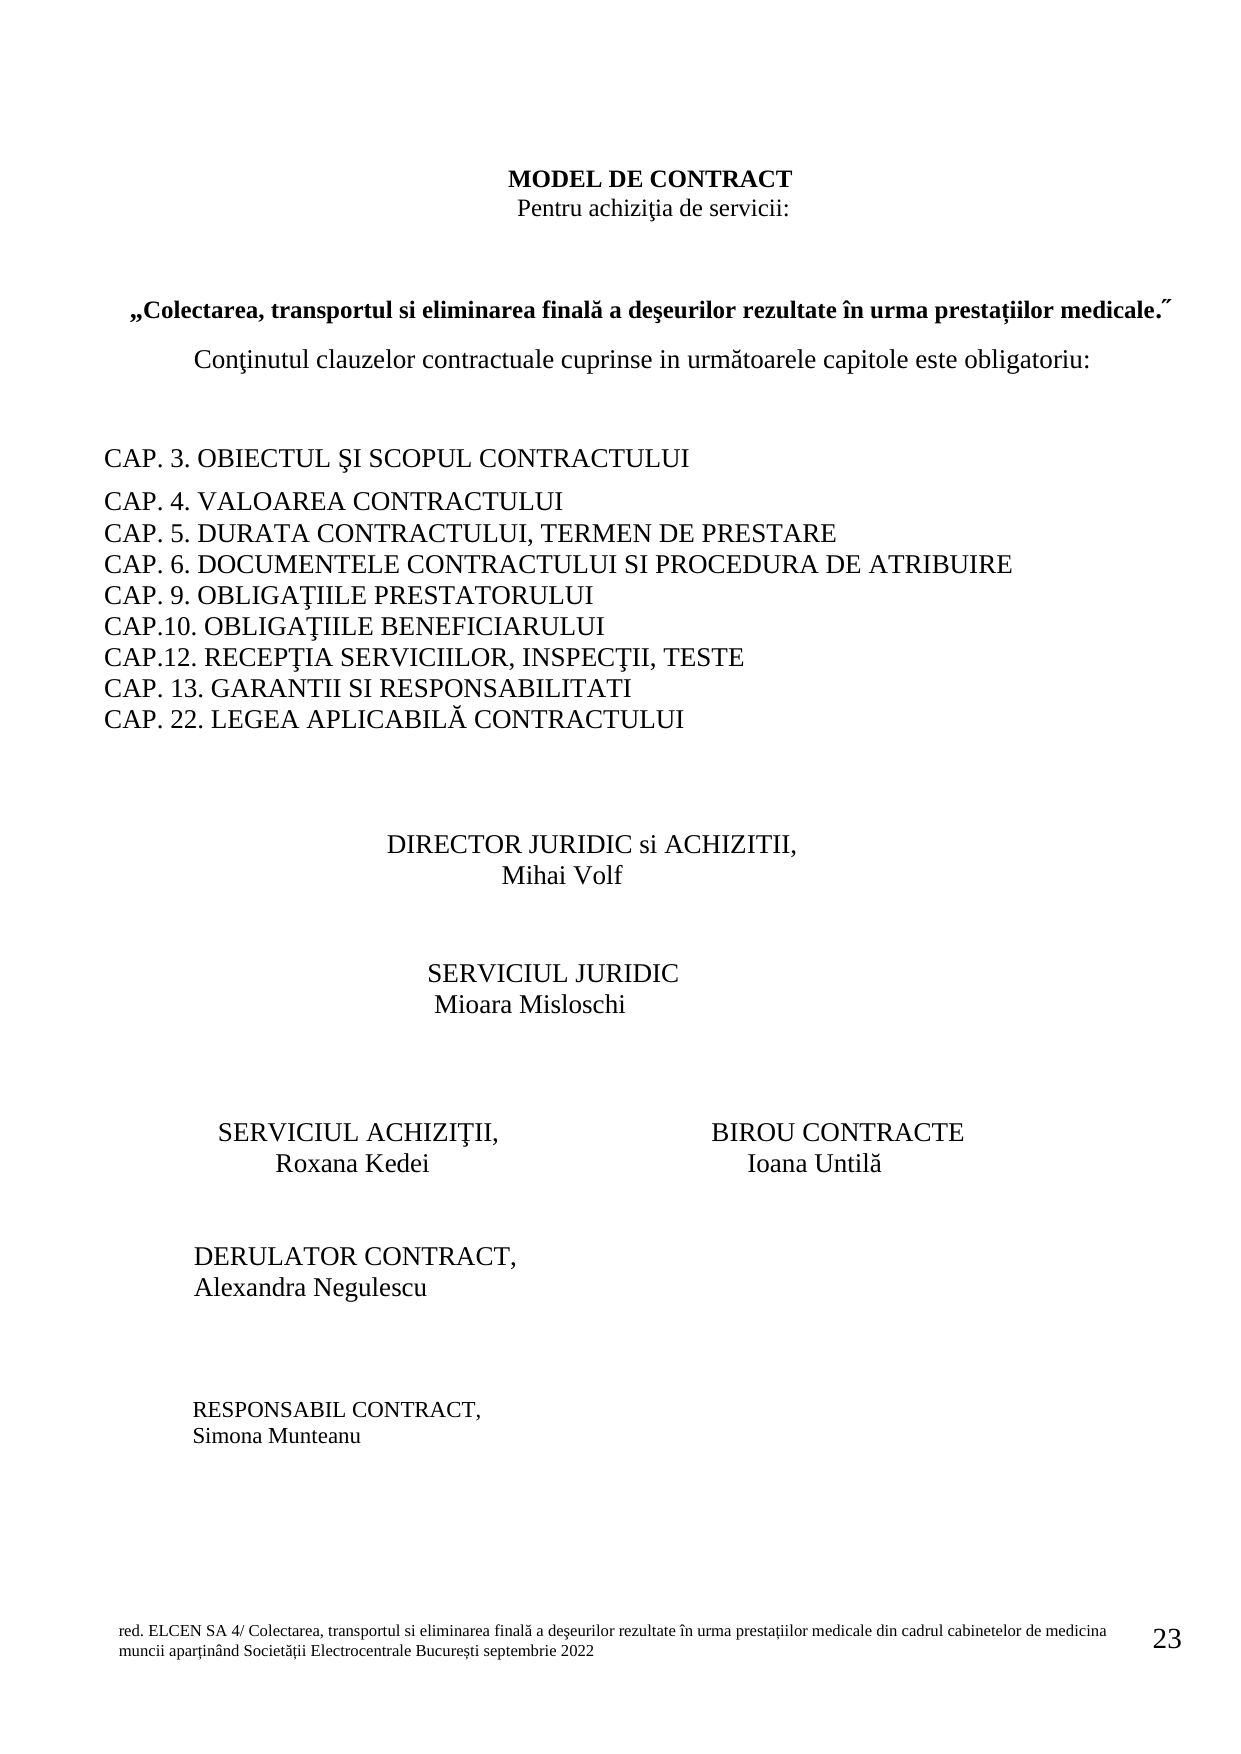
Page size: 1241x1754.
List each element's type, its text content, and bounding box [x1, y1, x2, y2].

text CAP. 4. VALOAREA CONTRACTULUI [104, 486, 1182, 517]
text SERVICIUL JURIDIC [89, 957, 1182, 989]
text DIRECTOR JURIDIC si ACHIZITII, [89, 828, 1182, 859]
text Conţinutul clauzelor contractuale cuprinse in următoarele capitole este obligatoriu: [118, 344, 1182, 375]
text CAP. 5. DURATA CONTRACTULUI, TERMEN DE PRESTARE [104, 517, 1182, 548]
text „Colectarea, transportul si eliminarea finală a deşeurilor rezultate în urma prestațiilor medicale.˝ [118, 293, 1182, 324]
text Derulator contract, [89, 1240, 1182, 1271]
text Mihai Volf [89, 859, 1182, 890]
text Alexandra Negulescu [89, 1271, 1182, 1302]
text SERVICIUL ACHIZIŢII, BIROU CONTRACTE Roxana Kedei Ioana Untilă [89, 1116, 1182, 1178]
text CAP.12. RECEPŢIA SERVICIILOR, INSPECŢII, TESTE [104, 641, 1182, 672]
text CAP. 9. OBLIGAŢIILE PRESTATORULUI [104, 579, 1182, 610]
text CAP. 22. LEGEA APLICABILĂ CONTRACTULUI [104, 703, 1182, 735]
text CAP. 3. OBIECTUL ŞI SCOPUL CONTRACTULUI [104, 442, 1182, 473]
text CAP.10. OBLIGAŢIILE BENEFICIARULUI [104, 610, 1182, 641]
text Mioara Misloschi [89, 989, 1182, 1020]
text Simona Munteanu [89, 1422, 1182, 1449]
text CAP. 13. GARANTII SI RESPONSABILITATI [104, 672, 1182, 703]
subtitle MODEL DE CONTRACT [118, 164, 1182, 193]
text RESPONSABIL CONTRACT, [89, 1396, 1182, 1422]
text CAP. 6. DOCUMENTELE CONTRACTULUI SI PROCEDURA DE ATRIBUIRE [104, 548, 1182, 579]
text Pentru achiziţia de servicii: [118, 193, 1182, 221]
